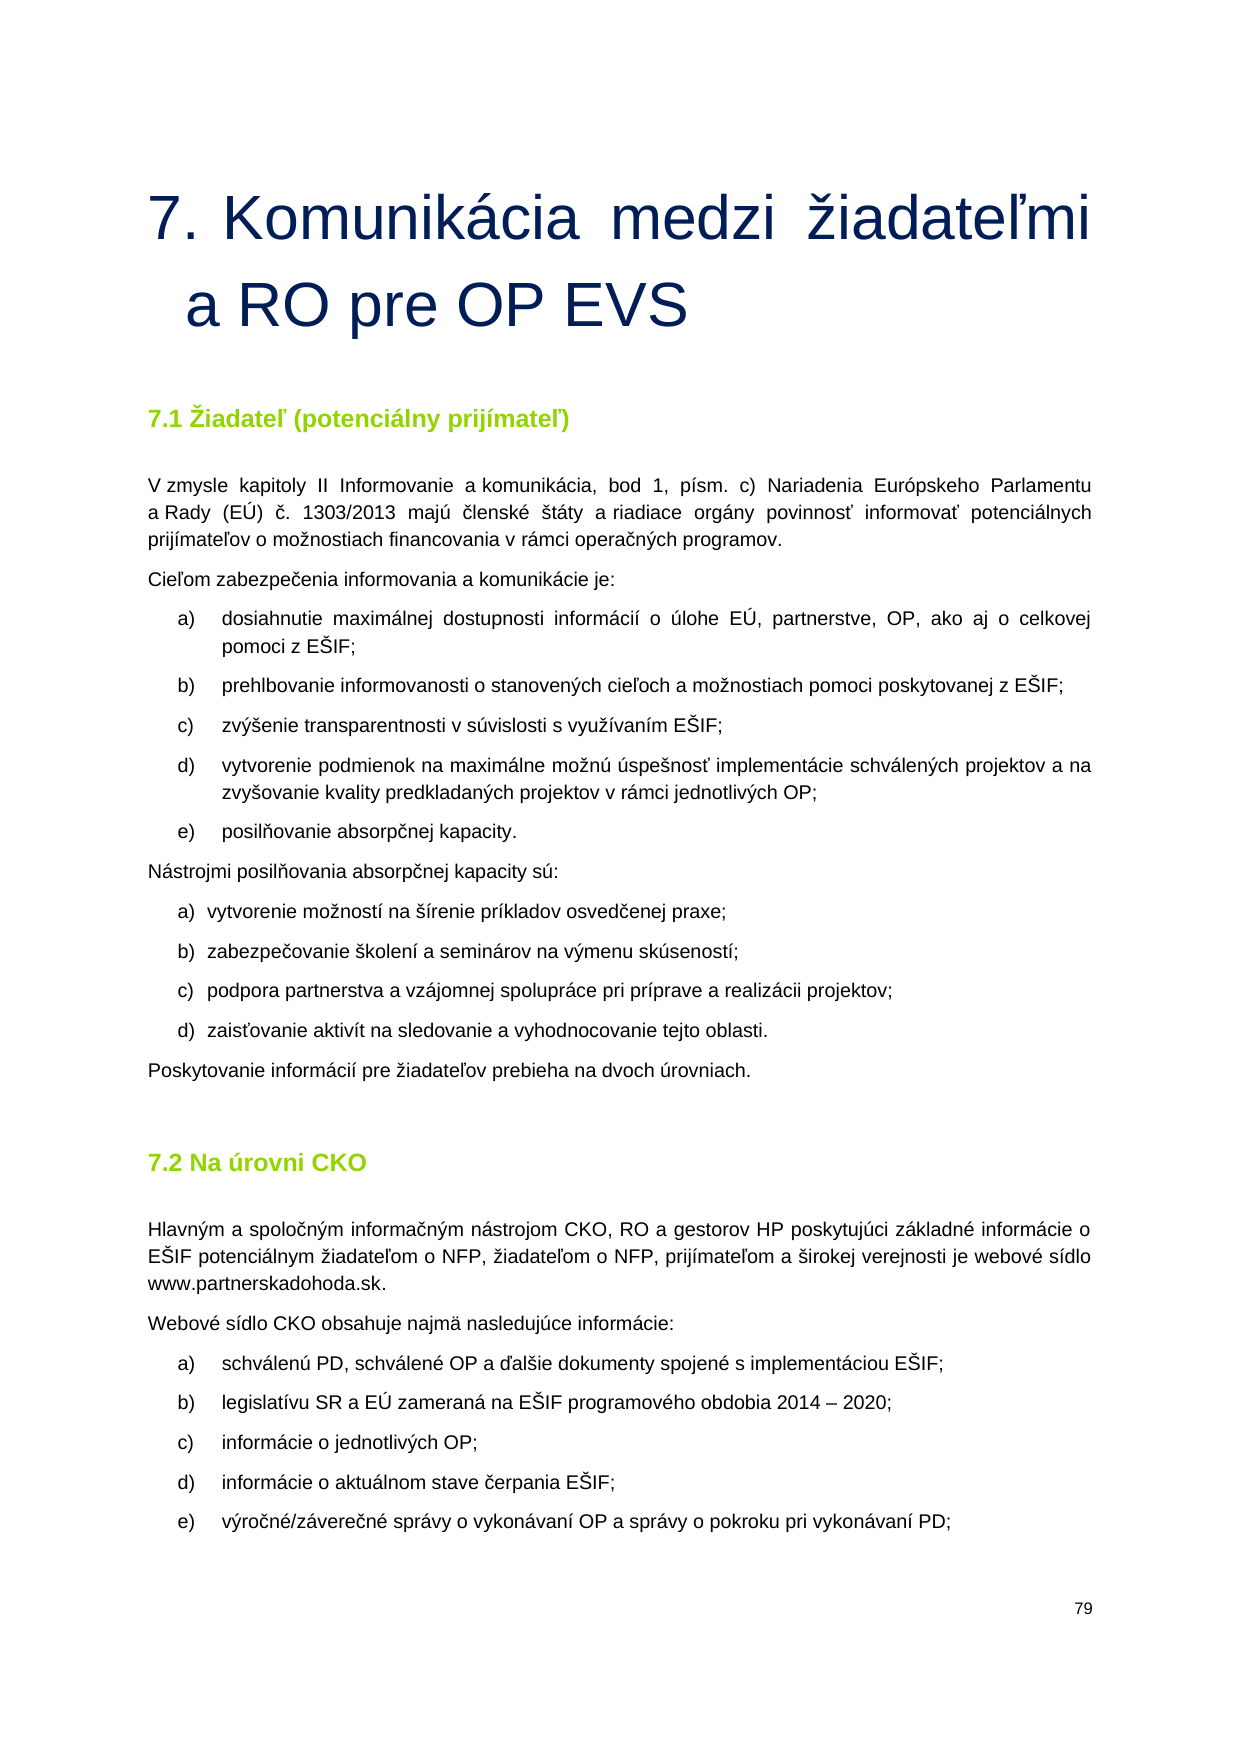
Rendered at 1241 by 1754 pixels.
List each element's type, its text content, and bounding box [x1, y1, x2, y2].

text a) dosiahnutie maximálnej dostupnosti informácií o úlohe EÚ, partnerstve, OP, ako aj o celkovej pomoci z EŠIF; [177, 607, 1092, 657]
text b) prehlbovanie informovanosti o stanovených cieľoch a možnostiach pomoci poskytovanej z EŠIF; [177, 674, 1092, 697]
text a) schválenú PD, schválené OP a ďalšie dokumenty spojené s implementáciou EŠIF; [177, 1352, 1092, 1374]
list podpora partnerstva a vzájomnej spolupráce pri príprave a realizácii projektov; [177, 979, 1092, 1002]
text Nástrojmi posilňovania absorpčnej kapacity sú: [148, 860, 1092, 883]
text Webové sídlo CKO obsahuje najmä nasledujúce informácie: [148, 1312, 1092, 1334]
list vytvorenie možností na šírenie príkladov osvedčenej praxe; [177, 900, 1092, 922]
text b) legislatívu SR a EÚ zameraná na EŠIF programového obdobia 2014 – 2020; [177, 1391, 1092, 1414]
subtitle Komunikácia medzi žiadateľmi a RO pre OP EVS [148, 181, 1092, 339]
text d) informácie o aktuálnom stave čerpania EŠIF; [177, 1471, 1092, 1493]
text e) posilňovanie absorpčnej kapacity. [177, 820, 1092, 843]
list zabezpečovanie školení a seminárov na výmenu skúseností; [177, 939, 1092, 962]
text e) výročné/záverečné správy o vykonávaní OP a správy o pokroku pri vykonávaní PD; [177, 1510, 1092, 1533]
text Hlavným a spoločným informačným nástrojom CKO, RO a gestorov HP poskytujúci základné informácie o EŠIF potenciálnym žiadateľom o NFP, žiadateľom o NFP, prijímateľom a širokej verejnosti je webové sídlo www.partnerskadohoda.sk. [148, 1218, 1092, 1295]
text d) vytvorenie podmienok na maximálne možnú úspešnosť implementácie schválených projektov a na zvyšovanie kvality predkladaných projektov v rámci jednotlivých OP; [177, 753, 1092, 803]
subtitle 7.1 Žiadateľ (potenciálny prijímateľ) [148, 403, 1092, 432]
text Poskytovanie informácií pre žiadateľov prebieha na dvoch úrovniach. [148, 1058, 1092, 1081]
text c) zvýšenie transparentnosti v súvislosti s využívaním EŠIF; [177, 714, 1092, 737]
text Cieľom zabezpečenia informovania a komunikácie je: [148, 568, 1092, 590]
text V zmysle kapitoly II Informovanie a komunikácia, bod 1, písm. c) Nariadenia Európskeho Parlamentu a Rady (EÚ) č. 1303/2013 majú členské štáty a riadiace orgány povinnosť informovať potenciálnych prijímateľov o možnostiach financovania v rámci operačných programov. [148, 473, 1092, 551]
text c) informácie o jednotlivých OP; [177, 1431, 1092, 1454]
list zaisťovanie aktivít na sledovanie a vyhodnocovanie tejto oblasti. [177, 1019, 1092, 1042]
subtitle 7.2 Na úrovni CKO [148, 1148, 1092, 1177]
